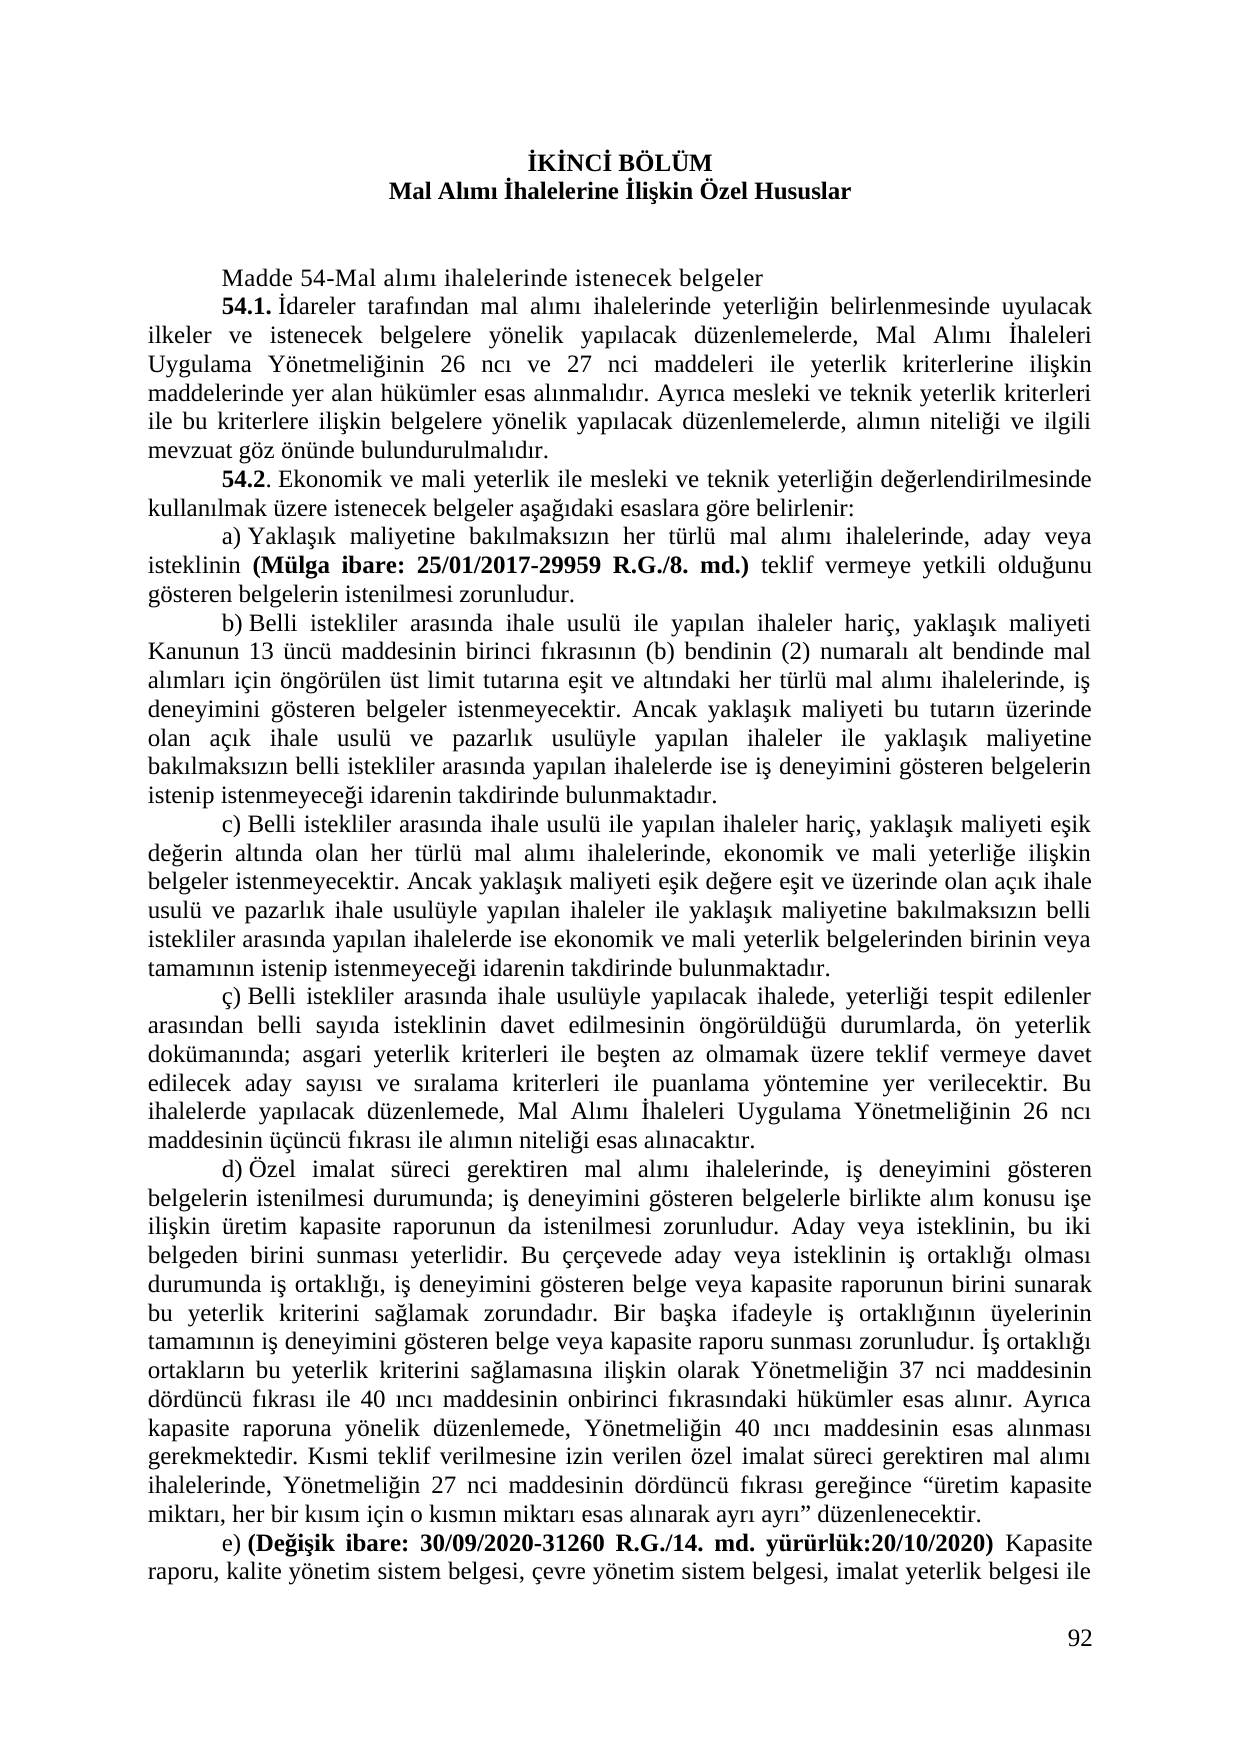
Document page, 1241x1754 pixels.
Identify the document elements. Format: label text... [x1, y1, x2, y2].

text 54.1. İdareler tarafından mal alımı ihalelerinde yeterliğin belirlenmesinde uyulacak ilkeler ve istenecek belgelere yönelik yapılacak düzenlemelerde, Mal Alımı İhaleleri Uygulama Yönetmeliğinin 26 ncı ve 27 nci maddeleri ile yeterlik kriterlerine ilişkin maddelerinde yer alan hükümler esas alınmalıdır. Ayrıca mesleki ve teknik yeterlik kriterleri ile bu kriterlere ilişkin belgelere yönelik yapılacak düzenlemelerde, alımın niteliği ve ilgili mevzuat göz önünde bulundurulmalıdır. [148, 291, 1092, 464]
text ç) Belli istekliler arasında ihale usulüyle yapılacak ihalede, yeterliği tespit edilenler arasından belli sayıda isteklinin davet edilmesinin öngörüldüğü durumlarda, ön yeterlik dokümanında; asgari yeterlik kriterleri ile beşten az olmamak üzere teklif vermeye davet edilecek aday sayısı ve sıralama kriterleri ile puanlama yöntemine yer verilecektir. Bu ihalelerde yapılacak düzenlemede, Mal Alımı İhaleleri Uygulama Yönetmeliğinin 26 ncı maddesinin üçüncü fıkrası ile alımın niteliği esas alınacaktır. [148, 981, 1092, 1154]
text d) Özel imalat süreci gerektiren mal alımı ihalelerinde, iş deneyimini gösteren belgelerin istenilmesi durumunda; iş deneyimini gösteren belgelerle birlikte alım konusu işe ilişkin üretim kapasite raporunun da istenilmesi zorunludur. Aday veya isteklinin, bu iki belgeden birini sunması yeterlidir. Bu çerçevede aday veya isteklinin iş ortaklığı olması durumunda iş ortaklığı, iş deneyimini gösteren belge veya kapasite raporunun birini sunarak bu yeterlik kriterini sağlamak zorundadır. Bir başka ifadeyle iş ortaklığının üyelerinin tamamının iş deneyimini gösteren belge veya kapasite raporu sunması zorunludur. İş ortaklığı ortakların bu yeterlik kriterini sağlamasına ilişkin olarak Yönetmeliğin 37 nci maddesinin dördüncü fıkrası ile 40 ıncı maddesinin onbirinci fıkrasındaki hükümler esas alınır. Ayrıca kapasite raporuna yönelik düzenlemede, Yönetmeliğin 40 ıncı maddesinin esas alınması gerekmektedir. Kısmi teklif verilmesine izin verilen özel imalat süreci gerektiren mal alımı ihalelerinde, Yönetmeliğin 27 nci maddesinin dördüncü fıkrası gereğince “üretim kapasite miktarı, her bir kısım için o kısmın miktarı esas alınarak ayrı ayrı” düzenlenecektir. [148, 1154, 1092, 1528]
subtitle Madde 54-Mal alımı ihalelerinde istenecek belgeler [148, 263, 1092, 291]
text a) Yaklaşık maliyetine bakılmaksızın her türlü mal alımı ihalelerinde, aday veya isteklinin (Mülga ibare: 25/01/2017-29959 R.G./8. md.) teklif vermeye yetkili olduğunu gösteren belgelerin istenilmesi zorunludur. [148, 521, 1092, 608]
text c) Belli istekliler arasında ihale usulü ile yapılan ihaleler hariç, yaklaşık maliyeti eşik değerin altında olan her türlü mal alımı ihalelerinde, ekonomik ve mali yeterliğe ilişkin belgeler istenmeyecektir. Ancak yaklaşık maliyeti eşik değere eşit ve üzerinde olan açık ihale usulü ve pazarlık ihale usulüyle yapılan ihaleler ile yaklaşık maliyetine bakılmaksızın belli istekliler arasında yapılan ihalelerde ise ekonomik ve mali yeterlik belgelerinden birinin veya tamamının istenip istenmeyeceği idarenin takdirinde bulunmaktadır. [148, 809, 1092, 981]
text 54.2. Ekonomik ve mali yeterlik ile mesleki ve teknik yeterliğin değerlendirilmesinde kullanılmak üzere istenecek belgeler aşağıdaki esaslara göre belirlenir: [148, 464, 1092, 521]
subtitle Mal Alımı İhalelerine İlişkin Özel Hususlar [148, 176, 1092, 205]
subtitle İKİNCİ BÖLÜM [148, 148, 1092, 176]
text b) Belli istekliler arasında ihale usulü ile yapılan ihaleler hariç, yaklaşık maliyeti Kanunun 13 üncü maddesinin birinci fıkrasının (b) bendinin (2) numaralı alt bendinde mal alımları için öngörülen üst limit tutarına eşit ve altındaki her türlü mal alımı ihalelerinde, iş deneyimini gösteren belgeler istenmeyecektir. Ancak yaklaşık maliyeti bu tutarın üzerinde olan açık ihale usulü ve pazarlık usulüyle yapılan ihaleler ile yaklaşık maliyetine bakılmaksızın belli istekliler arasında yapılan ihalelerde ise iş deneyimini gösteren belgelerin istenip istenmeyeceği idarenin takdirinde bulunmaktadır. [148, 608, 1092, 809]
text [148, 1528, 1092, 1585]
